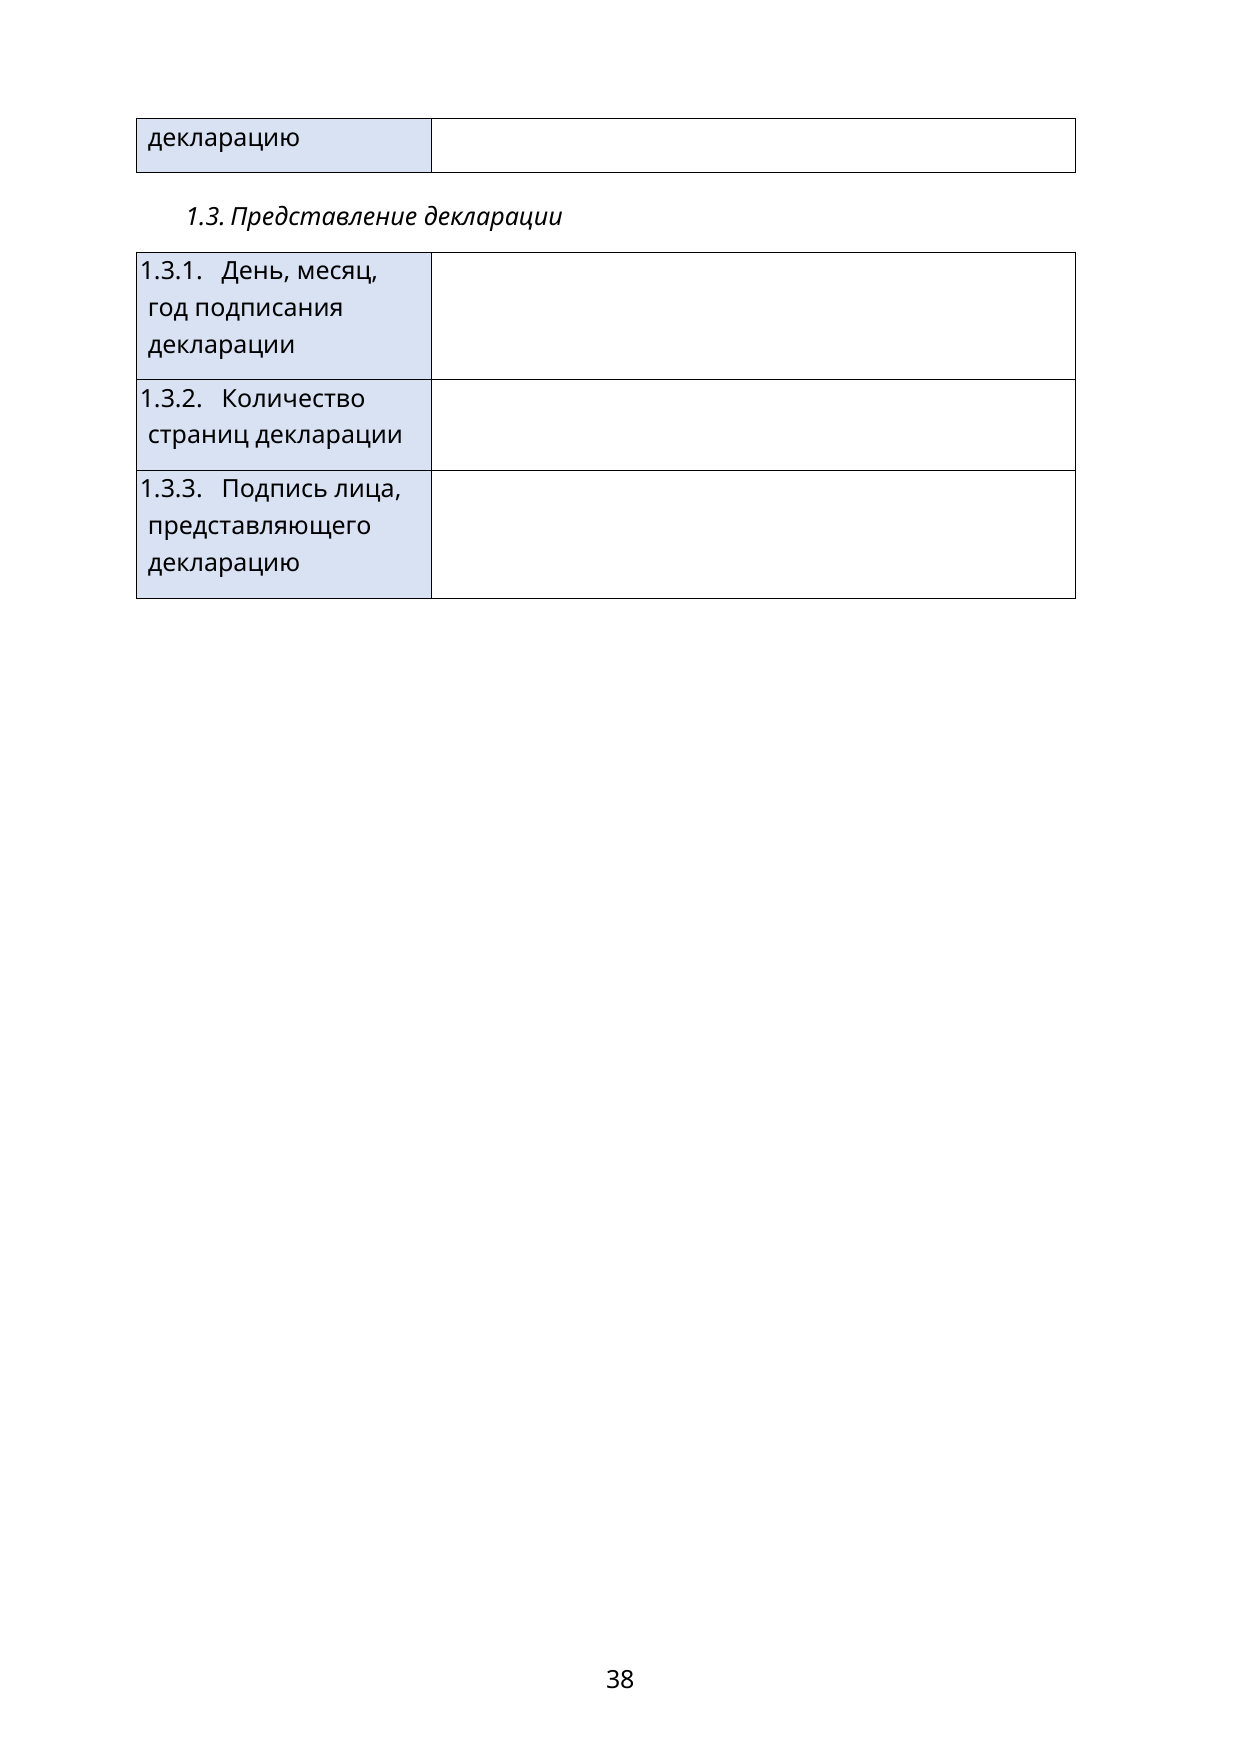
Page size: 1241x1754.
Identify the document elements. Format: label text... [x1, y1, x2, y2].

table_header День, месяц, год подписания декларации [137, 253, 431, 379]
table_cell Количество страниц декларации [137, 380, 431, 470]
table_cell [432, 119, 1075, 172]
table_cell Подпись лица, представляющего декларацию [137, 471, 431, 598]
list Представление декларации [185, 198, 1092, 232]
table_cell [432, 380, 1075, 470]
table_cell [137, 119, 431, 172]
table_header [432, 253, 1075, 379]
table_cell [432, 471, 1075, 598]
